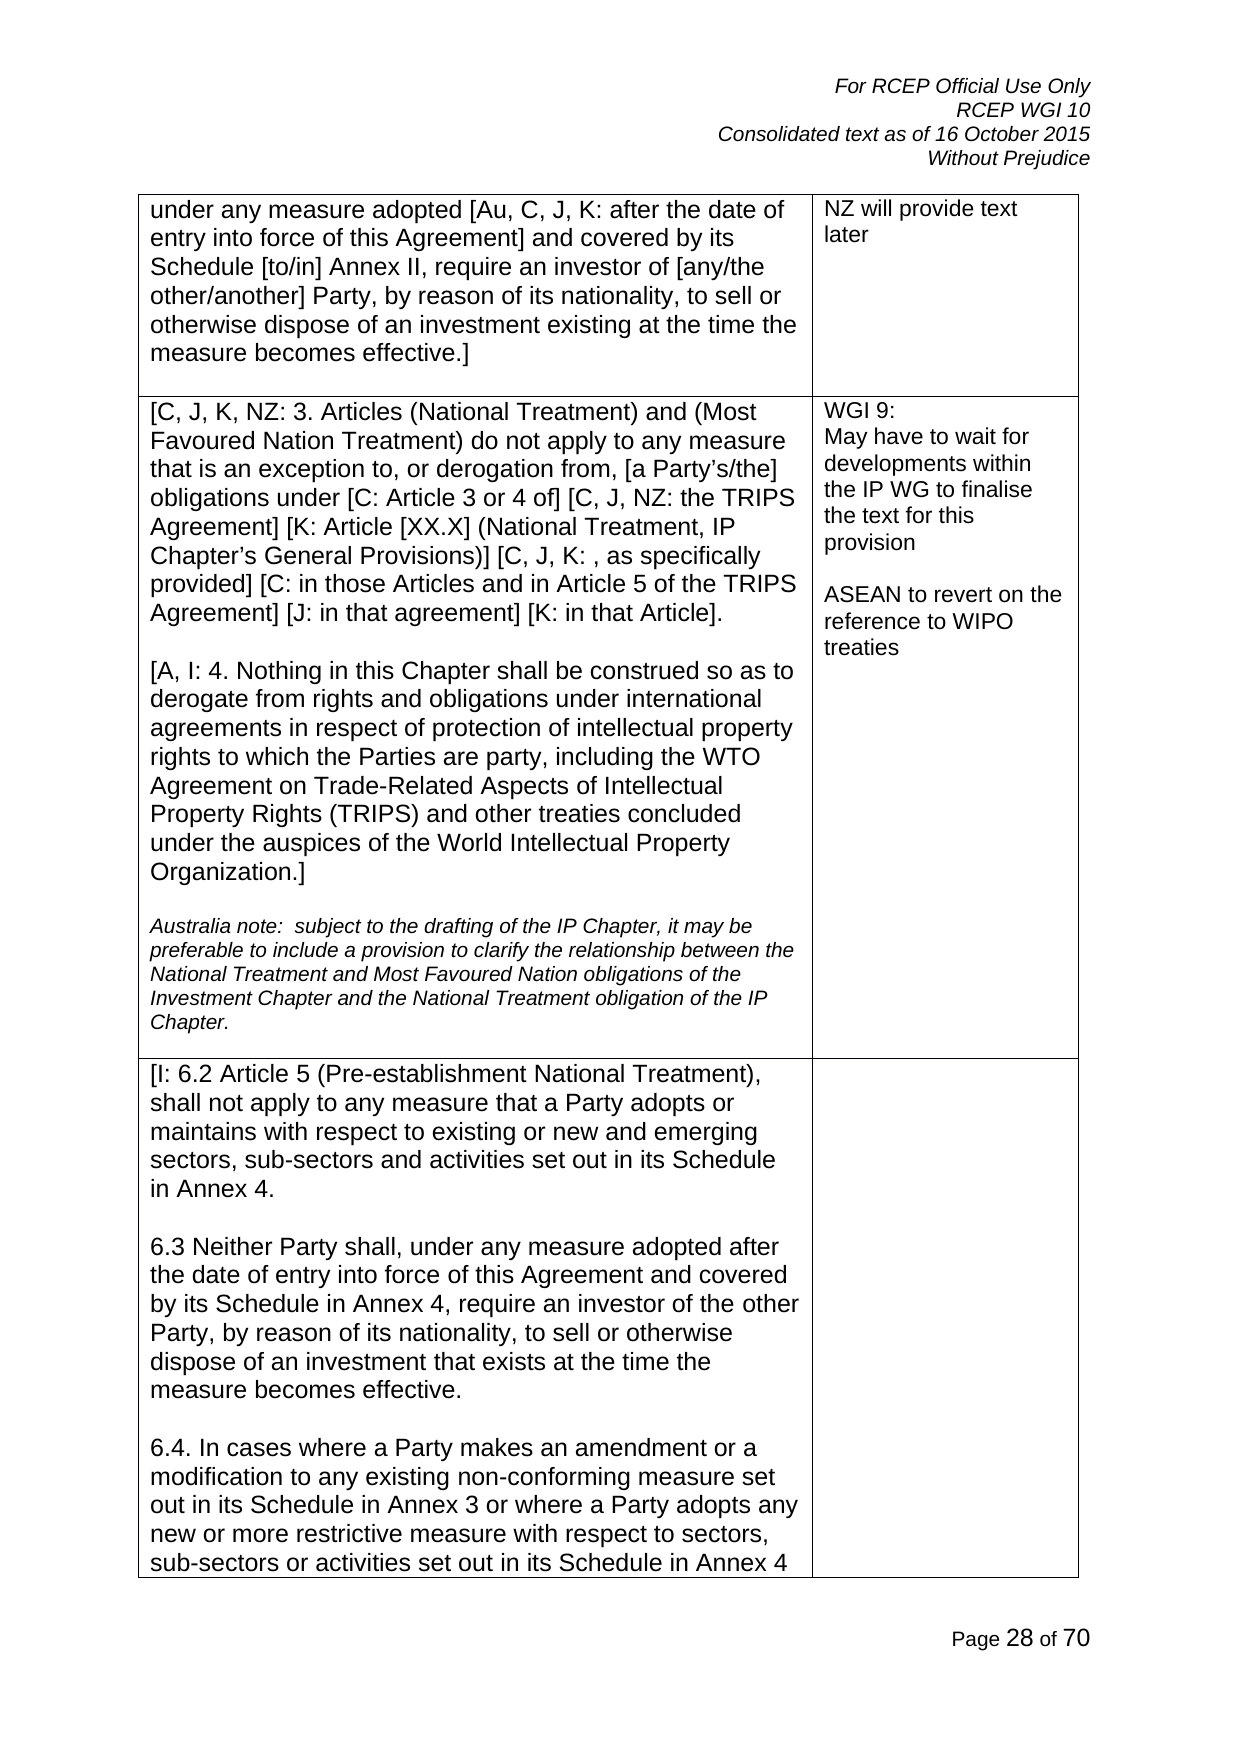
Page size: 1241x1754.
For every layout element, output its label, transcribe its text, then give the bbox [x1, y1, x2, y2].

table_cell WGI 9: May have to wait for developments within the IP WG to finalise the text for this provision ASEAN to revert on the reference to WIPO treaties [813, 397, 1078, 1058]
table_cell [139, 195, 812, 396]
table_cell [139, 1059, 812, 1577]
table_cell [813, 1059, 1078, 1577]
table_cell [C, J, K, NZ: 3. Articles (National Treatment) and (Most Favoured Nation Treatment) do not apply to any measure that is an exception to, or derogation from, [a Party’s/the] obligations under [C: Article 3 or 4 of] [C, J, NZ: the TRIPS Agreement] [K: Article [XX.X] (National Treatment, IP Chapter’s General Provisions)] [C, J, K: , as specifically provided] [C: in those Articles and in Article 5 of the TRIPS Agreement] [J: in that agreement] [K: in that Article]. [A, I: 4. Nothing in this Chapter shall be construed so as to derogate from rights and obligations under international agreements in respect of protection of intellectual property rights to which the Parties are party, including the WTO Agreement on Trade-Related Aspects of Intellectual Property Rights (TRIPS) and other treaties concluded under the auspices of the World Intellectual Property Organization.] Australia note: subject to the drafting of the IP Chapter, it may be preferable to include a provision to clarify the relationship between the National Treatment and Most Favoured Nation obligations of the Investment Chapter and the National Treatment obligation of the IP Chapter. [139, 397, 812, 1058]
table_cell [813, 195, 1078, 396]
